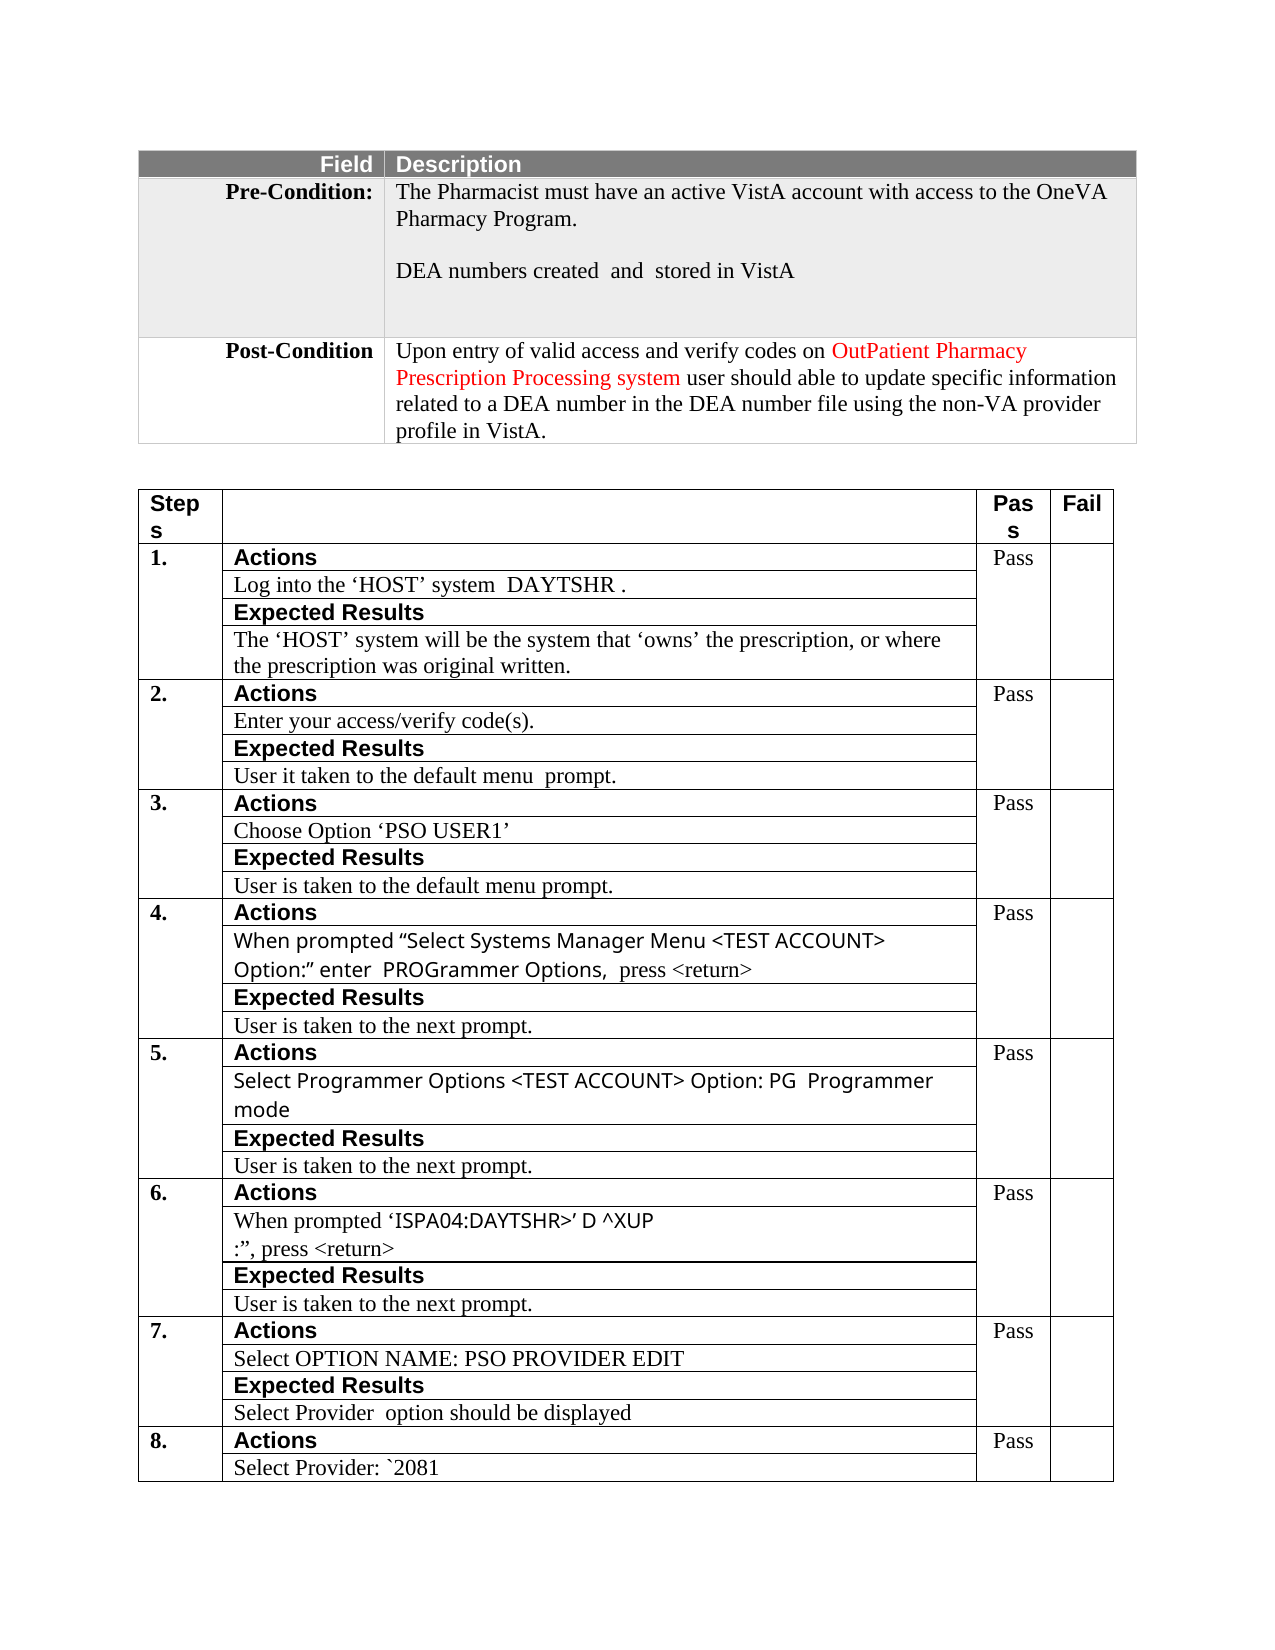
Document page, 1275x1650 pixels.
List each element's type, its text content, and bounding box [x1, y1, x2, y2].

table_cell Expected Results [223, 599, 976, 625]
table_cell Expected Results [223, 735, 976, 761]
table_cell Select Provider option should be displayed [223, 1400, 976, 1426]
table_cell Actions [223, 790, 976, 816]
table_cell Expected Results [223, 1372, 976, 1398]
table_cell Pass [977, 790, 1050, 898]
table_cell [139, 1179, 222, 1316]
table_cell The ‘HOST’ system will be the system that ‘owns’ the prescription, or where the prescription was original written. [223, 626, 976, 679]
table_cell [1051, 899, 1113, 1038]
table_cell [139, 1039, 222, 1178]
table_cell Pass [977, 1039, 1050, 1178]
table_cell [139, 1427, 222, 1481]
table_cell Actions [223, 899, 976, 925]
table_cell [1051, 1427, 1113, 1481]
table_cell Select Programmer Options <TEST ACCOUNT> Option: PG Programmer mode [223, 1067, 976, 1123]
table_cell [139, 680, 222, 788]
table_cell When prompted ‘ISPA04:DAYTSHR>’ D ^XUP :”, press <return> [223, 1207, 976, 1261]
table_cell User is taken to the next prompt. [223, 1012, 976, 1038]
table_cell Pass [977, 544, 1050, 679]
table_cell [139, 1317, 222, 1426]
table_header [223, 490, 976, 543]
table_header Steps [139, 490, 222, 543]
table_cell Select OPTION NAME: PSO PROVIDER EDIT [223, 1345, 976, 1371]
table_cell Pass [977, 1179, 1050, 1316]
table_cell Expected Results [223, 984, 976, 1011]
table_cell User it taken to the default menu prompt. [223, 762, 976, 788]
table_cell [1051, 1317, 1113, 1426]
table_cell User is taken to the next prompt. [223, 1152, 976, 1178]
table_cell Pass [977, 680, 1050, 788]
table_cell Pass [977, 1317, 1050, 1426]
table_cell The Pharmacist must have an active VistA account with access to the OneVA Pharmacy Program. DEA numbers created and stored in VistA [385, 179, 1136, 337]
table_cell [139, 544, 222, 679]
table_cell Log into the ‘HOST’ system DAYTSHR . [223, 571, 976, 598]
table_cell Actions [223, 1179, 976, 1206]
table_cell Pass [977, 1427, 1050, 1481]
table_cell Upon entry of valid access and verify codes on OutPatient Pharmacy Prescription Processing system user should able to update specific information related to a DEA number in the DEA number file using the non-VA provider profile in VistA. [385, 338, 1136, 443]
table_cell Enter your access/verify code(s). [223, 707, 976, 734]
table_cell User is taken to the next prompt. [223, 1290, 976, 1316]
table_cell [1051, 1179, 1113, 1316]
table_cell Actions [223, 680, 976, 706]
table_cell Actions [223, 1039, 976, 1066]
table_cell Select Provider: `2081 [223, 1454, 976, 1481]
table_cell Pre-Condition: [139, 179, 384, 337]
table_cell [1051, 544, 1113, 679]
table_cell Post-Condition [139, 338, 384, 443]
table_cell [139, 790, 222, 898]
table_cell Expected Results [223, 1125, 976, 1151]
table_cell User is taken to the default menu prompt. [223, 872, 976, 898]
table_cell When prompted “Select Systems Manager Menu <TEST ACCOUNT> Option:” enter PROGrammer Options, press <return> [223, 926, 976, 983]
table_header Description [385, 151, 1136, 177]
table_cell [1051, 1039, 1113, 1178]
table_header Field [139, 151, 384, 177]
table_cell Actions [223, 1427, 976, 1453]
table_cell [1051, 790, 1113, 898]
table_cell Actions [223, 544, 976, 570]
table_cell [1051, 680, 1113, 788]
table_cell Pass [977, 899, 1050, 1038]
table_cell Choose Option ‘PSO USER1’ [223, 817, 976, 843]
table_cell Expected Results [223, 844, 976, 871]
table_cell Actions [223, 1317, 976, 1344]
table_header Fail [1051, 490, 1113, 543]
table_cell Expected Results [223, 1263, 976, 1289]
table_cell [139, 899, 222, 1038]
table_header Pass [977, 490, 1050, 543]
